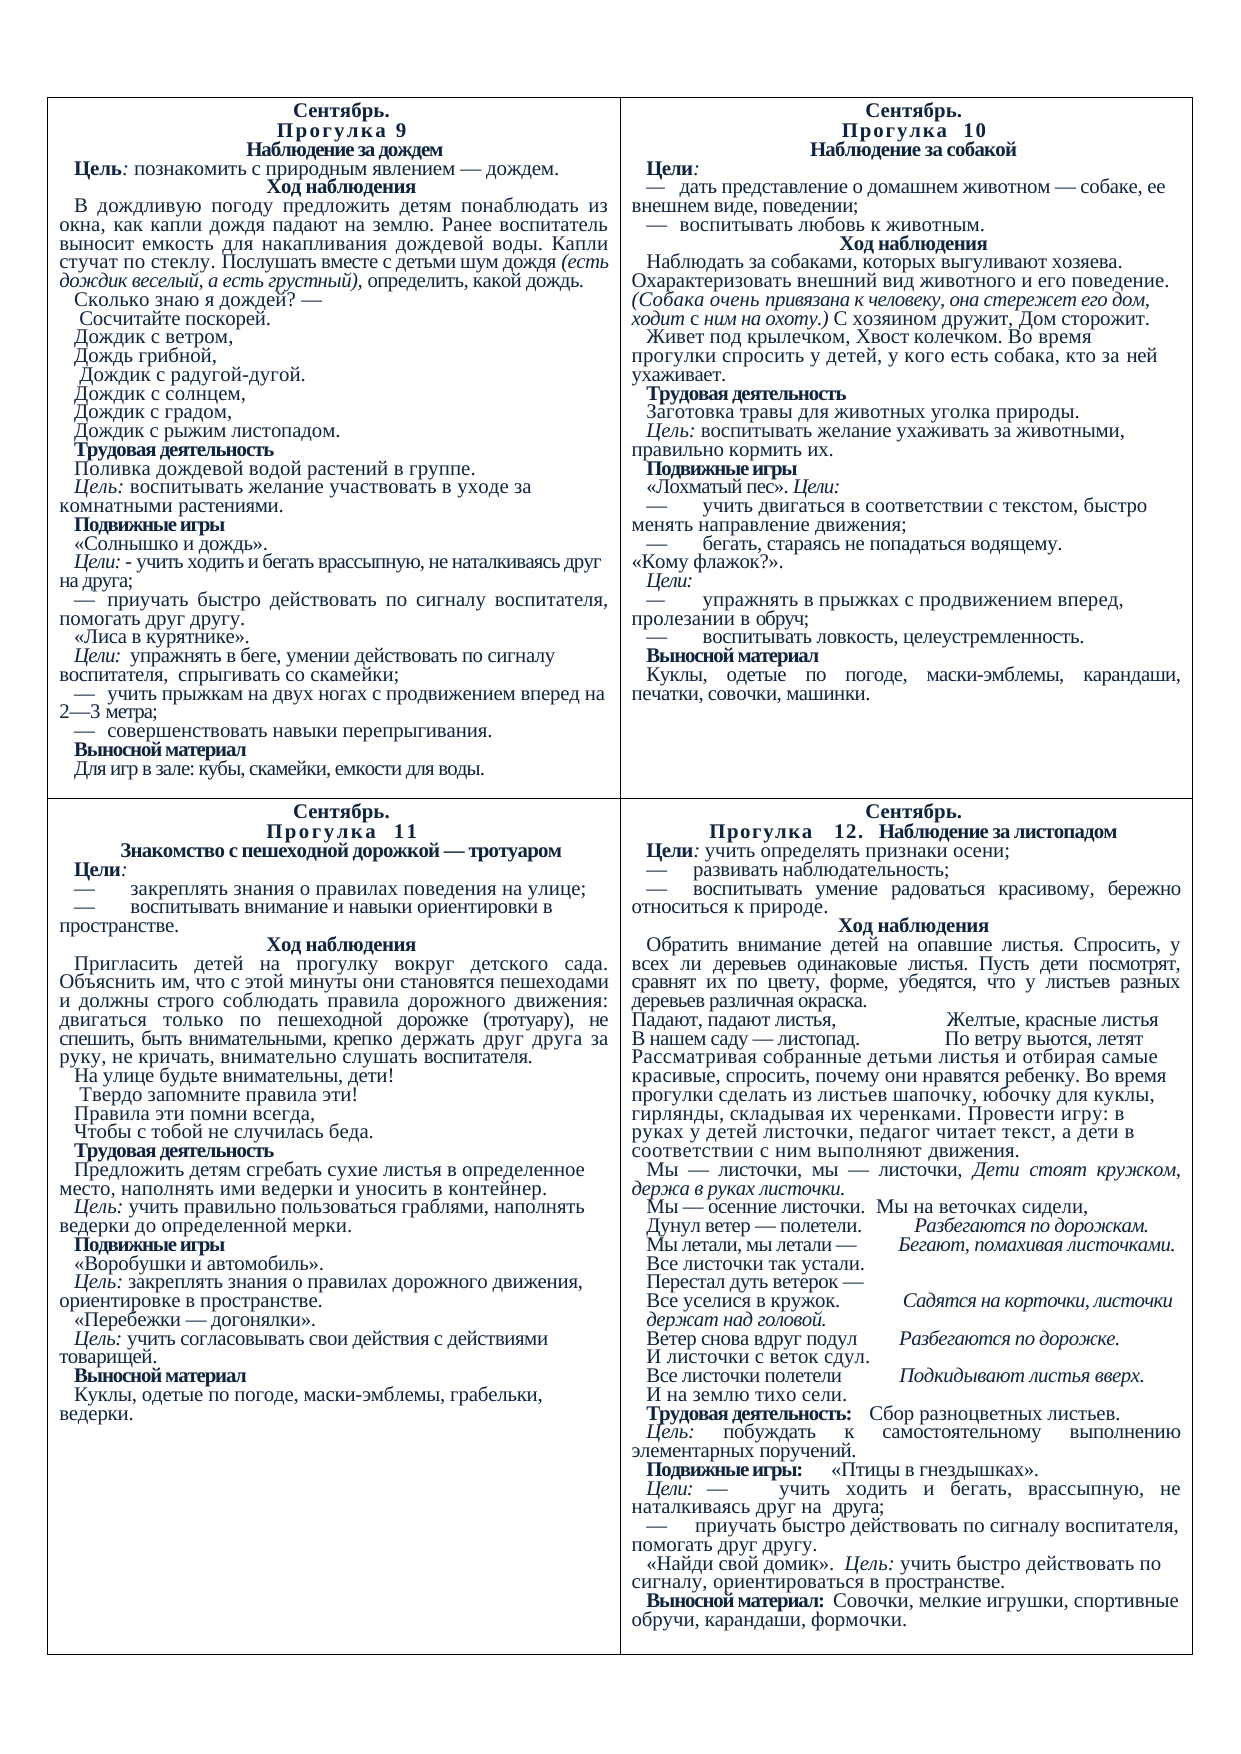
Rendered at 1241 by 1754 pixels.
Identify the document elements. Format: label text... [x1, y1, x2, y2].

table_cell Сентябрь. Прогулка 12. Наблюдение за листопадом Цели: учить определять признаки осени; развивать наблюдательность; воспитывать умение радоваться красивому, бережно относиться к природе. Ход наблюдения Обратить внимание детей на опавшие листья. Спросить, у всех ли деревьев одинаковые листья. Пусть дети посмотрят, сравнят их по цвету, форме, убедятся, что у листьев разных деревьев различная окраска. Падают, падают листья, Желтые, красные листья В нашем саду — листопад. По ветру вьются, летят Рассматривая собранные детьми листья и отбирая самые красивые, спросить, почему они нравятся ребенку. Во время прогулки сделать из листьев шапочку, юбочку для куклы, гирлянды, складывая их черенками. Провести игру: в руках у детей листочки, педагог читает текст, а дети в соответствии с ним выполняют движения. Мы — листочки, мы — листочки, Дети стоят кружком, держа в руках листочки. Мы — осенние листочки. Мы на веточках сидели, Дунул ветер — полетели. Разбегаются по дорожкам. Мы летали, мы летали — Бегают, помахивая листочками. Все листочки так устали. Перестал дуть ветерок — Все уселися в кружок. Садятся на корточки, листочки держат над головой. Ветер снова вдруг подул Разбегаются по дорожке. И листочки с веток сдул. Все листочки полетели Подкидывают листья вверх. И на землю тихо сели. Трудовая деятельность: Сбор разноцветных листьев. Цель: побуждать к самостоятельному выполнению элементарных поручений. Подвижные игры: «Птицы в гнездышках». Цели: — учить ходить и бегать, врассыпную, не наталкиваясь друг на друга; — приучать быстро действовать по сигналу воспитателя, помогать друг другу. «Найди свой домик». Цель: учить быстро действовать по сигналу, ориентироваться в пространстве. Выносной материал: Совочки, мелкие игрушки, спортивные обручи, карандаши, формочки. [621, 799, 1192, 1654]
table_header Сентябрь. Прогулка 10 Наблюдение за собакой Цели: дать представление о домашнем животном — собаке, ее внешнем виде, поведении; воспитывать любовь к животным. Ход наблюдения Наблюдать за собаками, которых выгуливают хозяева. Охарактеризовать внешний вид животного и его поведение. (Собака очень привязана к человеку, она стережет его дом, ходит с ним на охоту.) С хозяином дружит, Дом сторожит. Живет под крылечком, Хвост колечком. Во время прогулки спросить у детей, у кого есть собака, кто за ней ухаживает. Трудовая деятельность Заготовка травы для животных уголка природы. Цель: воспитывать желание ухаживать за животными, правильно кормить их. Подвижные игры «Лохматый пес». Цели: — учить двигаться в соответствии с текстом, быстро менять направление движения; — бегать, стараясь не попадаться водящему. «Кому флажок?». Цели: — упражнять в прыжках с продвижением вперед, пролезании в обруч; — воспитывать ловкость, целеустремленность. Выносной материал Куклы, одетые по погоде, маски-эмблемы, карандаши, печатки, совочки, машинки. [621, 98, 1192, 798]
table_cell Сентябрь. Прогулка 11 Знакомство с пешеходной дорожкой — тротуаром Цели: закреплять знания о правилах поведения на улице; воспитывать внимание и навыки ориентировки в пространстве. Ход наблюдения Пригласить детей на прогулку вокруг детского сада. Объяснить им, что с этой минуты они становятся пешеходами и должны строго соблюдать правила дорожного движения: двигаться только по пешеходной дорожке (тротуару), не спешить, быть внимательными, крепко держать друг друга за руку, не кричать, внимательно слушать воспитателя. На улице будьте внимательны, дети! Твердо запомните правила эти! Правила эти помни всегда, Чтобы с тобой не случилась беда. Трудовая деятельность Предложить детям сгребать сухие листья в определенное место, наполнять ими ведерки и уносить в контейнер. Цель: учить правильно пользоваться граблями, наполнять ведерки до определенной мерки. Подвижные игры «Воробушки и автомобиль». Цель: закреплять знания о правилах дорожного движения, ориентировке в пространстве. «Перебежки — догонялки». Цель: учить согласовывать свои действия с действиями товарищей. Выносной материал Куклы, одетые по погоде, маски-эмблемы, грабельки, ведерки. [48, 799, 620, 1654]
table_header Сентябрь. Прогулка 9 Наблюдение за дождем Цель: познакомить с природным явлением — дождем. Ход наблюдения В дождливую погоду предложить детям понаблюдать из окна, как капли дождя падают на землю. Ранее воспитатель выносит емкость для накапливания дождевой воды. Капли стучат по стеклу. Послушать вместе с детьми шум дождя (есть дождик веселый, а есть грустный), определить, какой дождь. Сколько знаю я дождей? — Сосчитайте поскорей. Дождик с ветром, Дождь грибной, Дождик с радугой-дугой. Дождик с солнцем, Дождик с градом, Дождик с рыжим листопадом. Трудовая деятельность Поливка дождевой водой растений в группе. Цель: воспитывать желание участвовать в уходе за комнатными растениями. Подвижные игры «Солнышко и дождь». Цели: - учить ходить и бегать врассыпную, не наталкиваясь друг на друга; приучать быстро действовать по сигналу воспитателя, помогать друг другу. «Лиса в курятнике». Цели: упражнять в беге, умении действовать по сигналу воспитателя, спрыгивать со скамейки; учить прыжкам на двух ногах с продвижением вперед на 2—3 метра; совершенствовать навыки перепрыгивания. Выносной материал Для игр в зале: кубы, скамейки, емкости для воды. [48, 98, 620, 798]
